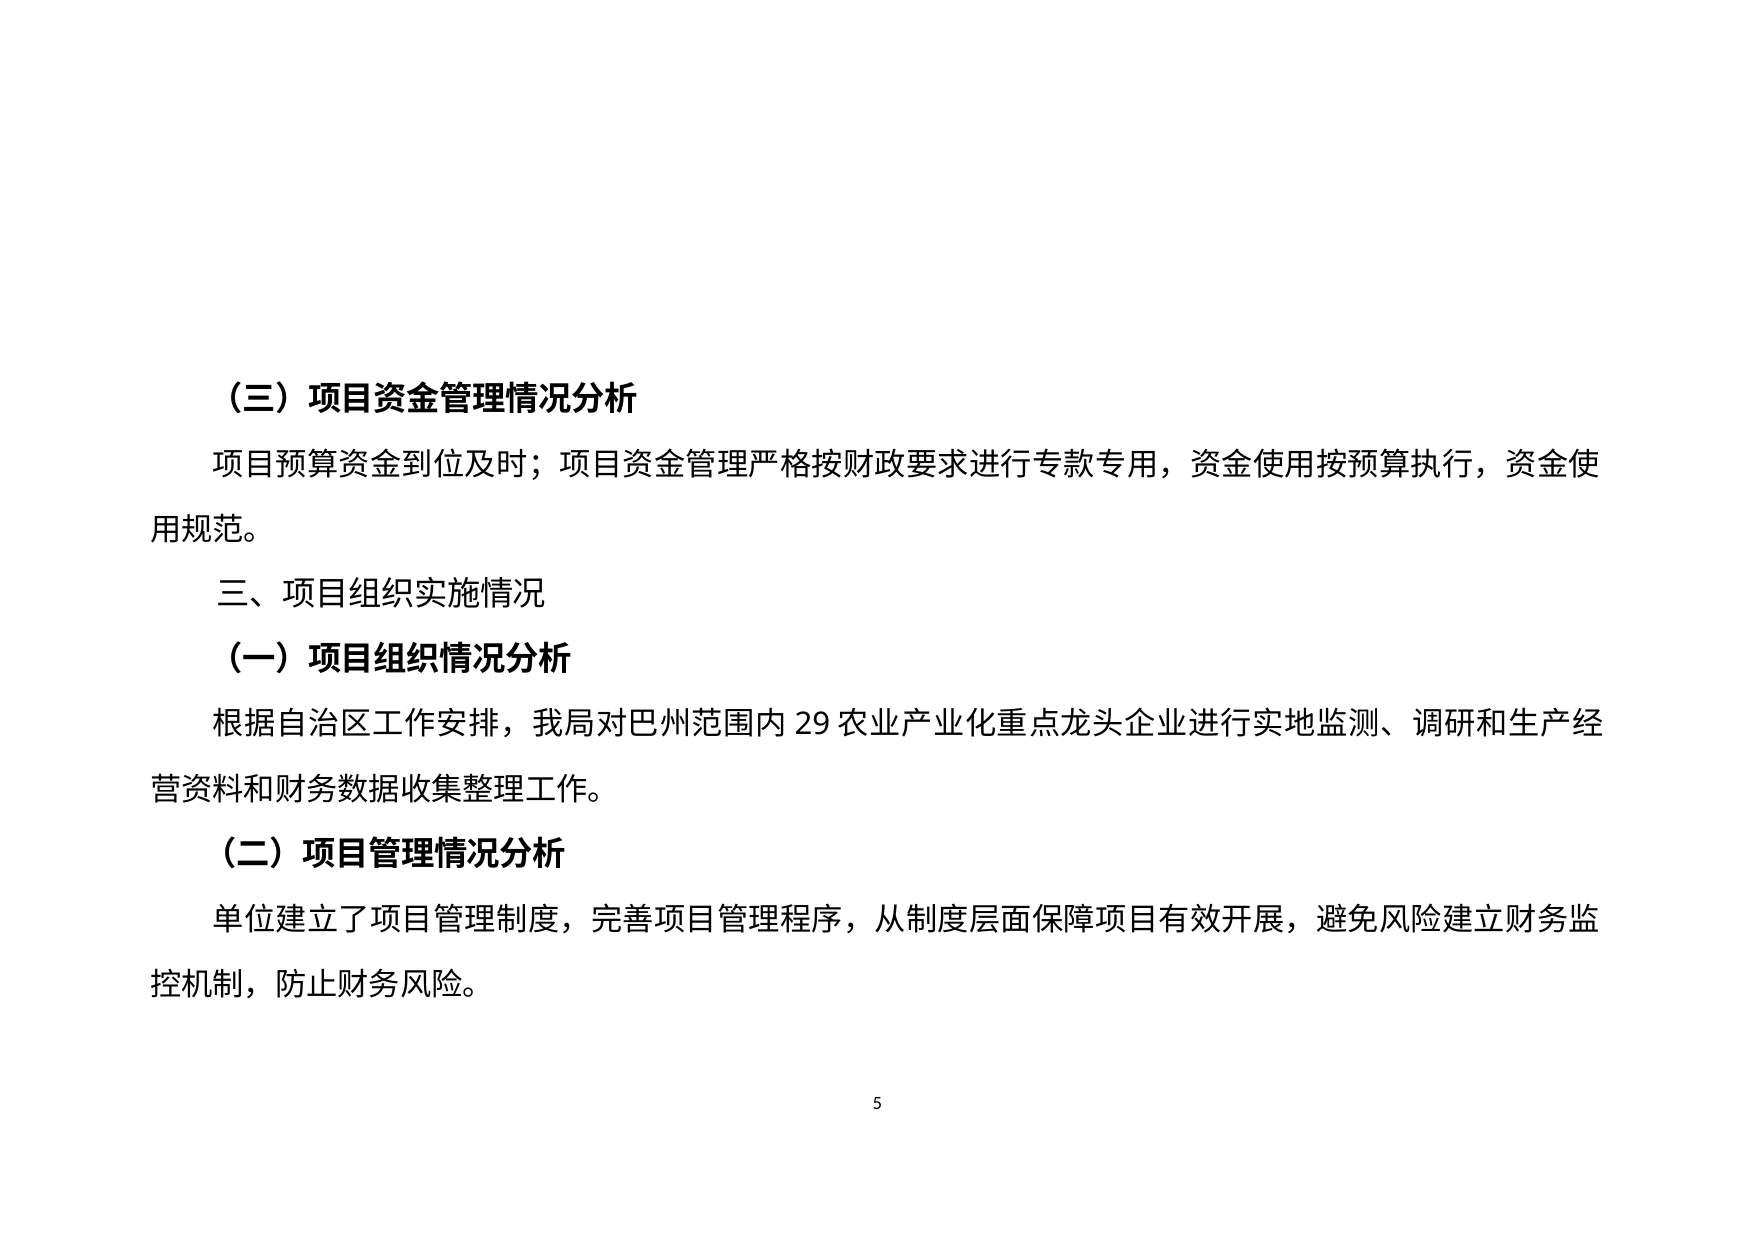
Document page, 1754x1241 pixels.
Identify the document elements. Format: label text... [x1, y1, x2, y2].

text 根据自治区工作安排，我局对巴州范围内29农业产业化重点龙头企业进行实地监测、调研和生产经营资料和财务数据收集整理工作。 [150, 689, 1604, 819]
text （一）项目组织情况分析 [150, 624, 1604, 689]
text 项目预算资金到位及时；项目资金管理严格按财政要求进行专款专用，资金使用按预算执行，资金使用规范。 [150, 429, 1604, 559]
text 三、项目组织实施情况 [150, 559, 1604, 624]
text （二）项目管理情况分析 [150, 819, 1604, 884]
text （三）项目资金管理情况分析 [150, 364, 1604, 429]
text 单位建立了项目管理制度，完善项目管理程序，从制度层面保障项目有效开展，避免风险建立财务监控机制，防止财务风险。 [150, 884, 1604, 1014]
